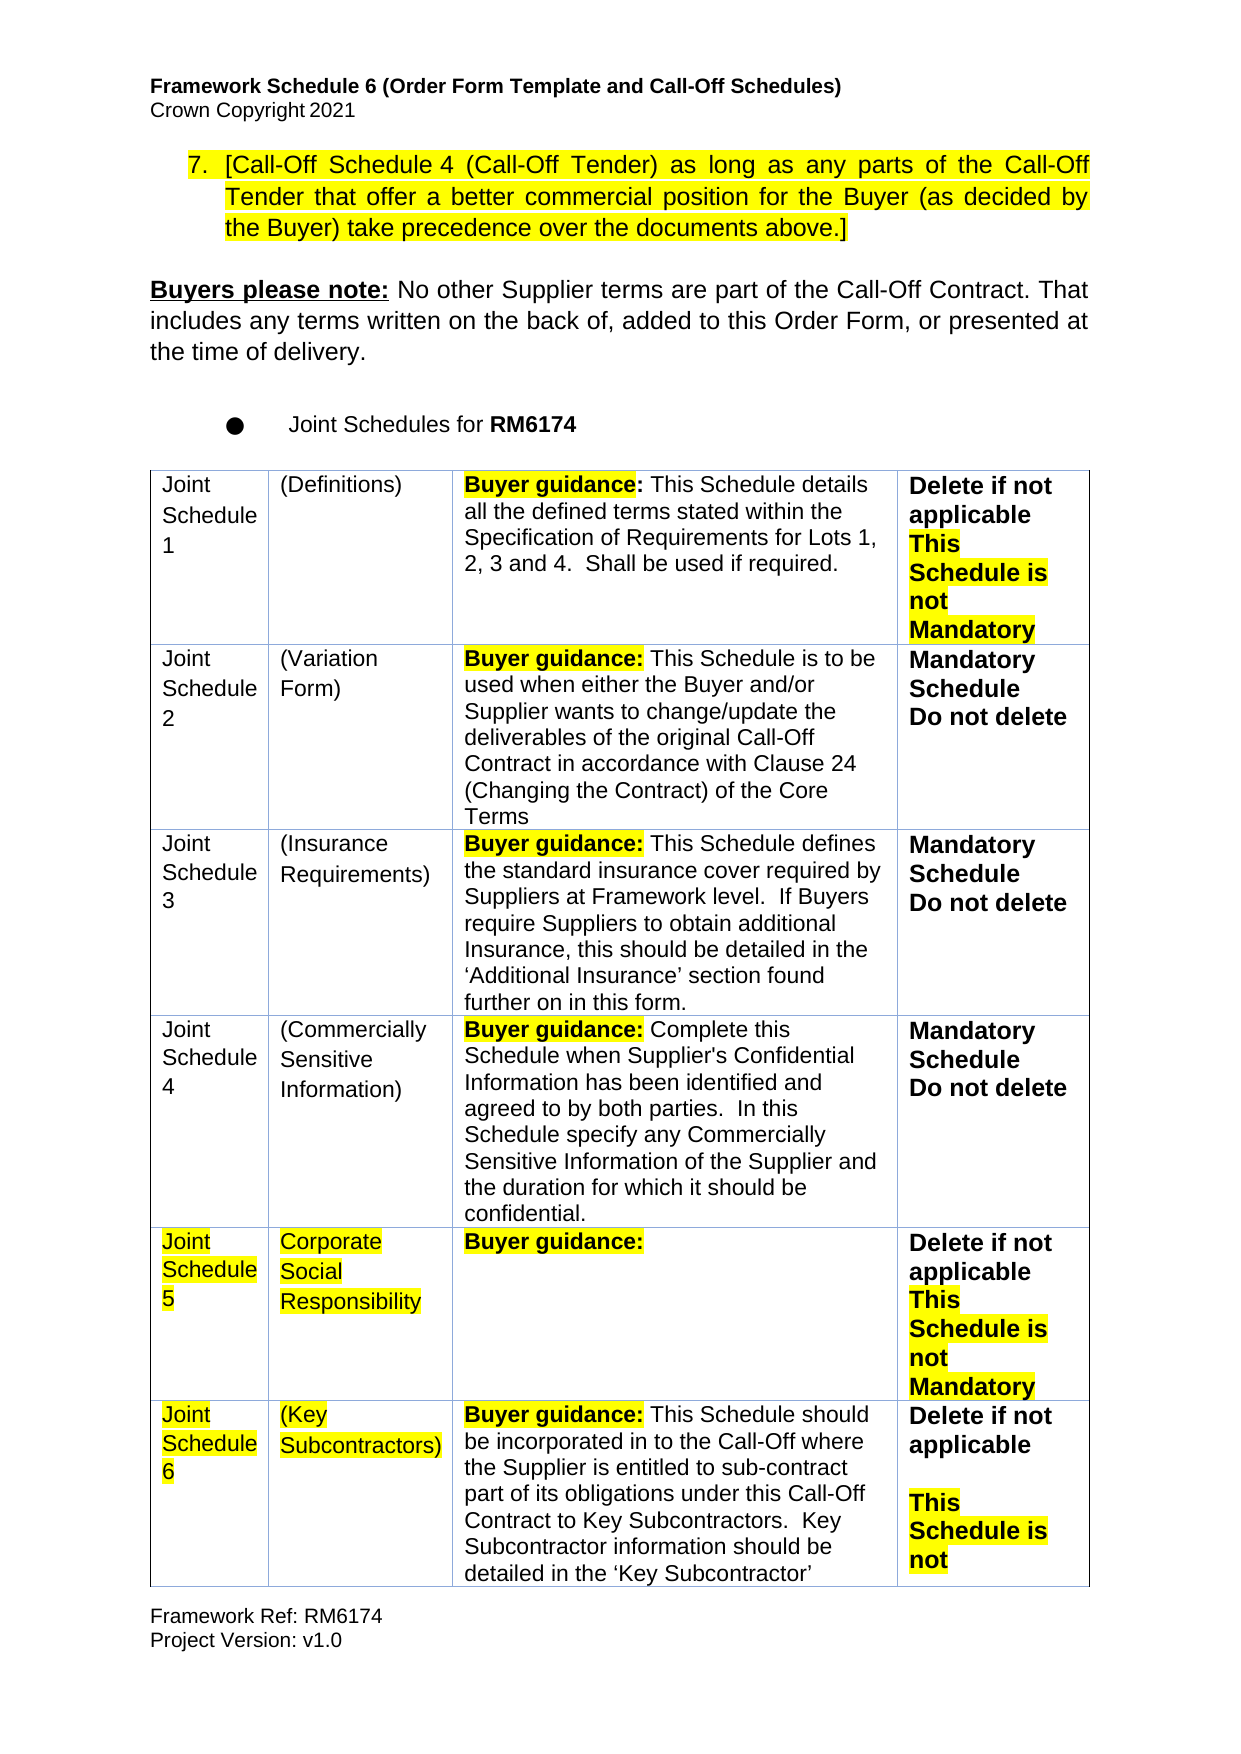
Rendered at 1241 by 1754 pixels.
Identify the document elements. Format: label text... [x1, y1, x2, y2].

table_cell Buyer guidance: Complete this Schedule when Supplier's Confidential Information has been identified and agreed to by both parties. In this Schedule specify any Commercially Sensitive Information of the Supplier and the duration for which it should be confidential. [453, 1016, 897, 1227]
table_cell Mandatory Schedule Do not delete [898, 830, 1089, 1015]
table_cell Joint Schedule 4 [151, 1016, 268, 1227]
list [Call-Off Schedule 4 (Call-Off Tender) as long as any parts of the Call-Off Tender that offer a better commercial position for the Buyer (as decided by the Buyer) take precedence over the documents above.] [187, 150, 1090, 241]
table_header Delete if not applicable This Schedule is not Mandatory [898, 471, 1089, 644]
table_cell (Variation Form) [269, 645, 452, 829]
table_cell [453, 1401, 897, 1586]
table_header Joint Schedule 1 [151, 471, 268, 644]
table_cell Mandatory Schedule Do not delete [898, 645, 1089, 829]
text Buyers please note: No other Supplier terms are part of the Call-Off Contract. That includes any terms written on the back of, added to this Order Form, or presented at the time of delivery. [150, 274, 1090, 365]
table_cell Joint Schedule 3 [151, 830, 268, 1015]
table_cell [269, 1401, 452, 1586]
table_cell (Insurance Requirements) [269, 830, 452, 1015]
table_cell Joint Schedule 2 [151, 645, 268, 829]
table_cell Buyer guidance: [453, 1228, 897, 1400]
table_cell Delete if not applicable This Schedule is not Mandatory [898, 1401, 1089, 1586]
table_header Buyer guidance: This Schedule details all the defined terms stated within the Specification of Requirements for Lots 1, 2, 3 and 4. Shall be used if required. [453, 471, 897, 644]
list Joint Schedules for RM6174 [225, 399, 1090, 446]
table_cell Buyer guidance: This Schedule defines the standard insurance cover required by Suppliers at Framework level. If Buyers require Suppliers to obtain additional Insurance, this should be detailed in the ‘Additional Insurance’ section found further on in this form. [453, 830, 897, 1015]
table_cell Joint Schedule 5 [151, 1228, 268, 1400]
table_cell Mandatory Schedule Do not delete [898, 1016, 1089, 1227]
table_cell (Commercially Sensitive Information) [269, 1016, 452, 1227]
table_cell Corporate Social Responsibility [269, 1228, 452, 1400]
table_cell Delete if not applicable This Schedule is not Mandatory [898, 1228, 1089, 1400]
table_cell Buyer guidance: This Schedule is to be used when either the Buyer and/or Supplier wants to change/update the deliverables of the original Call-Off Contract in accordance with Clause 24 (Changing the Contract) of the Core Terms [453, 645, 897, 829]
table_header (Definitions) [269, 471, 452, 644]
table_cell Joint Schedule 6 [151, 1401, 268, 1586]
